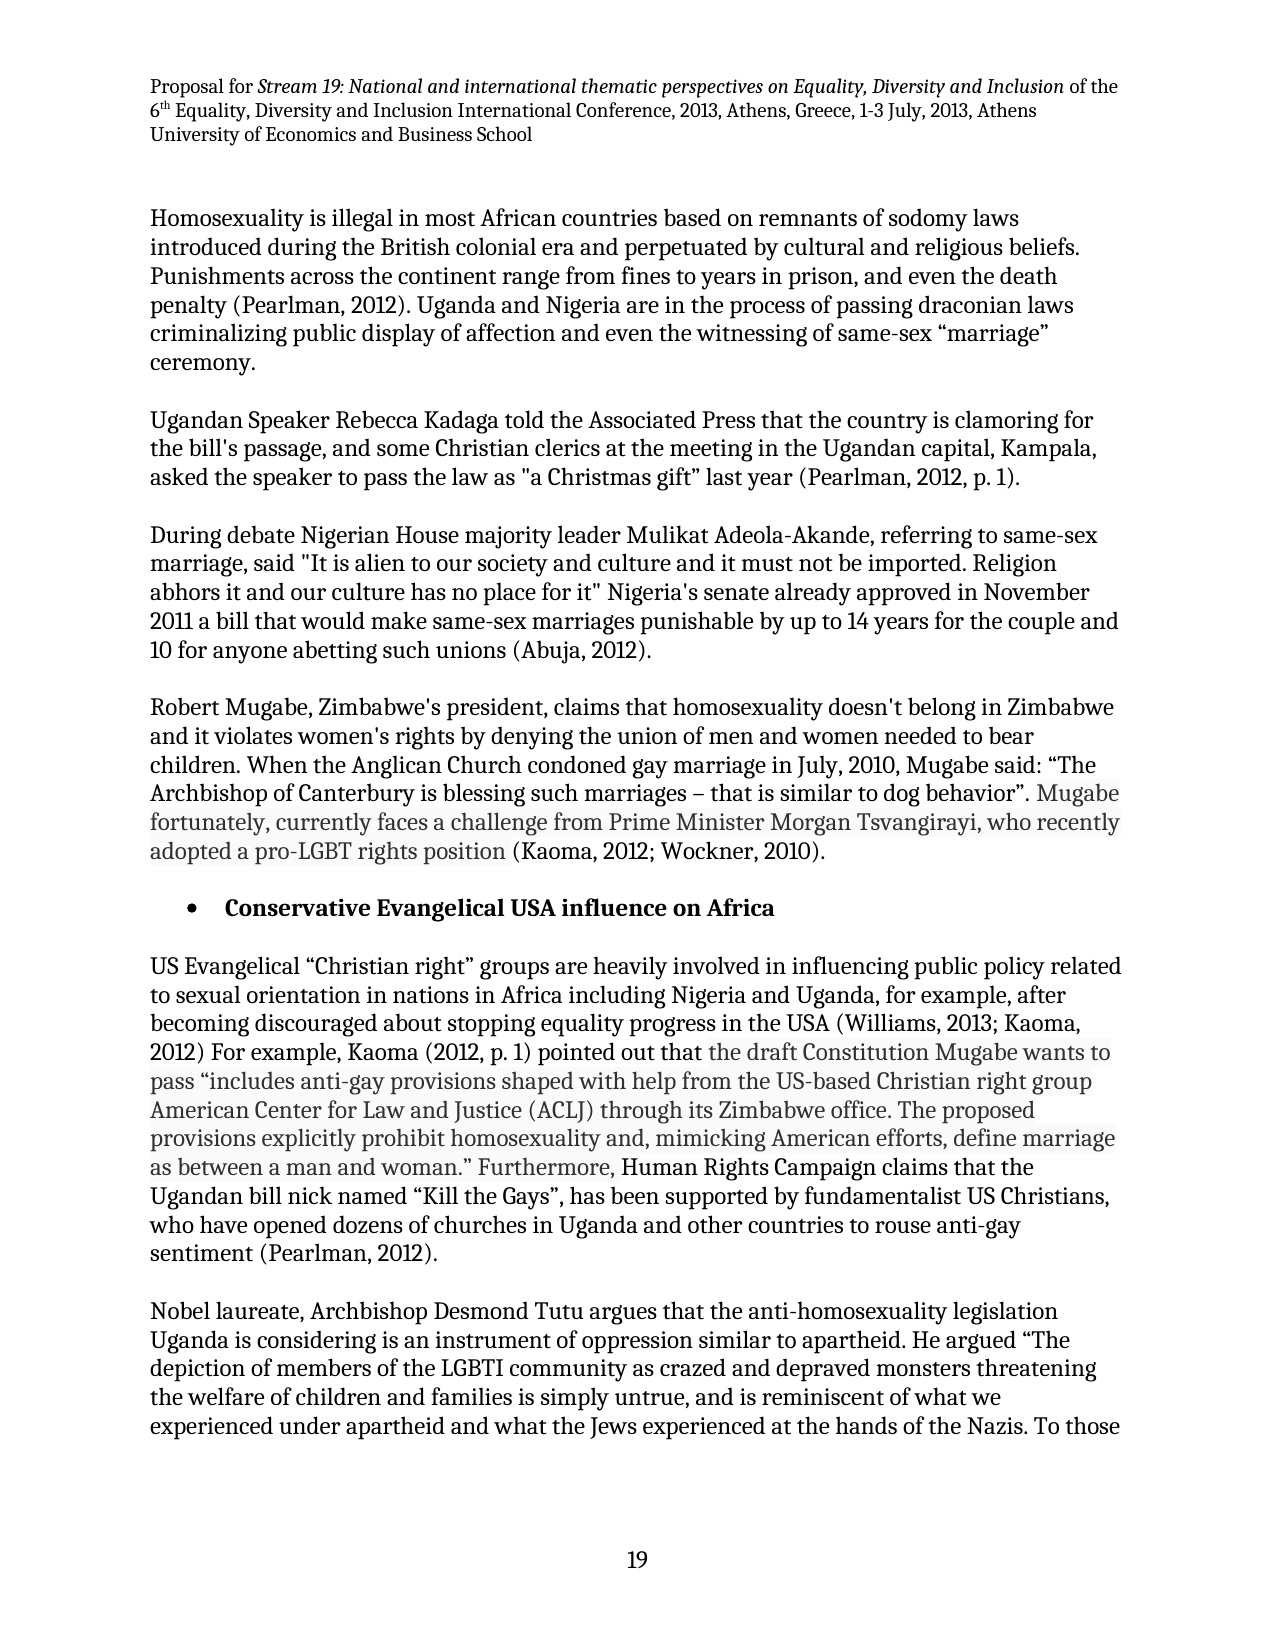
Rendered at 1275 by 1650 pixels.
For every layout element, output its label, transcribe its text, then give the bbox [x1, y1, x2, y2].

text Ugandan Speaker Rebecca Kadaga told the Associated Press that the country is clamoring for the bill's passage, and some Christian clerics at the meeting in the Ugandan capital, Kampala, asked the speaker to pass the law as "a Christmas gift” last year (Pearlman, 2012, p. 1). [150, 406, 1125, 492]
text Robert Mugabe, Zimbabwe's president, claims that homosexuality doesn't belong in Zimbabwe and it violates women's rights by denying the union of men and women needed to bear children. When the Anglican Church condoned gay marriage in July, 2010, Mugabe said: “The Archbishop of Canterbury is blessing such marriages – that is similar to dog behavior”. Mugabe fortunately, currently faces a challenge from Prime Minister Morgan Tsvangirayi, who recently adopted a pro-LGBT rights position (Kaoma, 2012; Wockner, 2010). [150, 693, 1125, 866]
text During debate Nigerian House majority leader Mulikat Adeola-Akande, referring to same-sex marriage, said "It is alien to our society and culture and it must not be imported. Religion abhors it and our culture has no place for it" Nigeria's senate already approved in November 2011 a bill that would make same-sex marriages punishable by up to 14 years for the couple and 10 for anyone abetting such unions (Abuja, 2012). [150, 521, 1125, 664]
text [150, 1297, 1125, 1441]
text US Evangelical “Christian right” groups are heavily involved in influencing public policy related to sexual orientation in nations in Africa including Nigeria and Uganda, for example, after becoming discouraged about stopping equality progress in the USA (Williams, 2013; Kaoma, 2012) For example, Kaoma (2012, p. 1) pointed out that the draft Constitution Mugabe wants to pass “includes anti-gay provisions shaped with help from the US-based Christian right group American Center for Law and Justice (ACLJ) through its Zimbabwe office. The proposed provisions explicitly prohibit homosexuality and, mimicking American efforts, define marriage as between a man and woman.” Furthermore, Human Rights Campaign claims that the Ugandan bill nick named “Kill the Gays”, has been supported by fundamentalist US Christians, who have opened dozens of churches in Uganda and other countries to rouse anti-gay sentiment (Pearlman, 2012). [150, 952, 1125, 1268]
text Homosexuality is illegal in most African countries based on remnants of sodomy laws introduced during the British colonial era and perpetuated by cultural and religious beliefs. Punishments across the continent range from fines to years in prison, and even the death penalty (Pearlman, 2012). Uganda and Nigeria are in the process of passing draconian laws criminalizing public display of affection and even the witnessing of same-sex “marriage” ceremony. [150, 204, 1125, 377]
list Conservative Evangelical USA influence on Africa [187, 894, 1125, 923]
